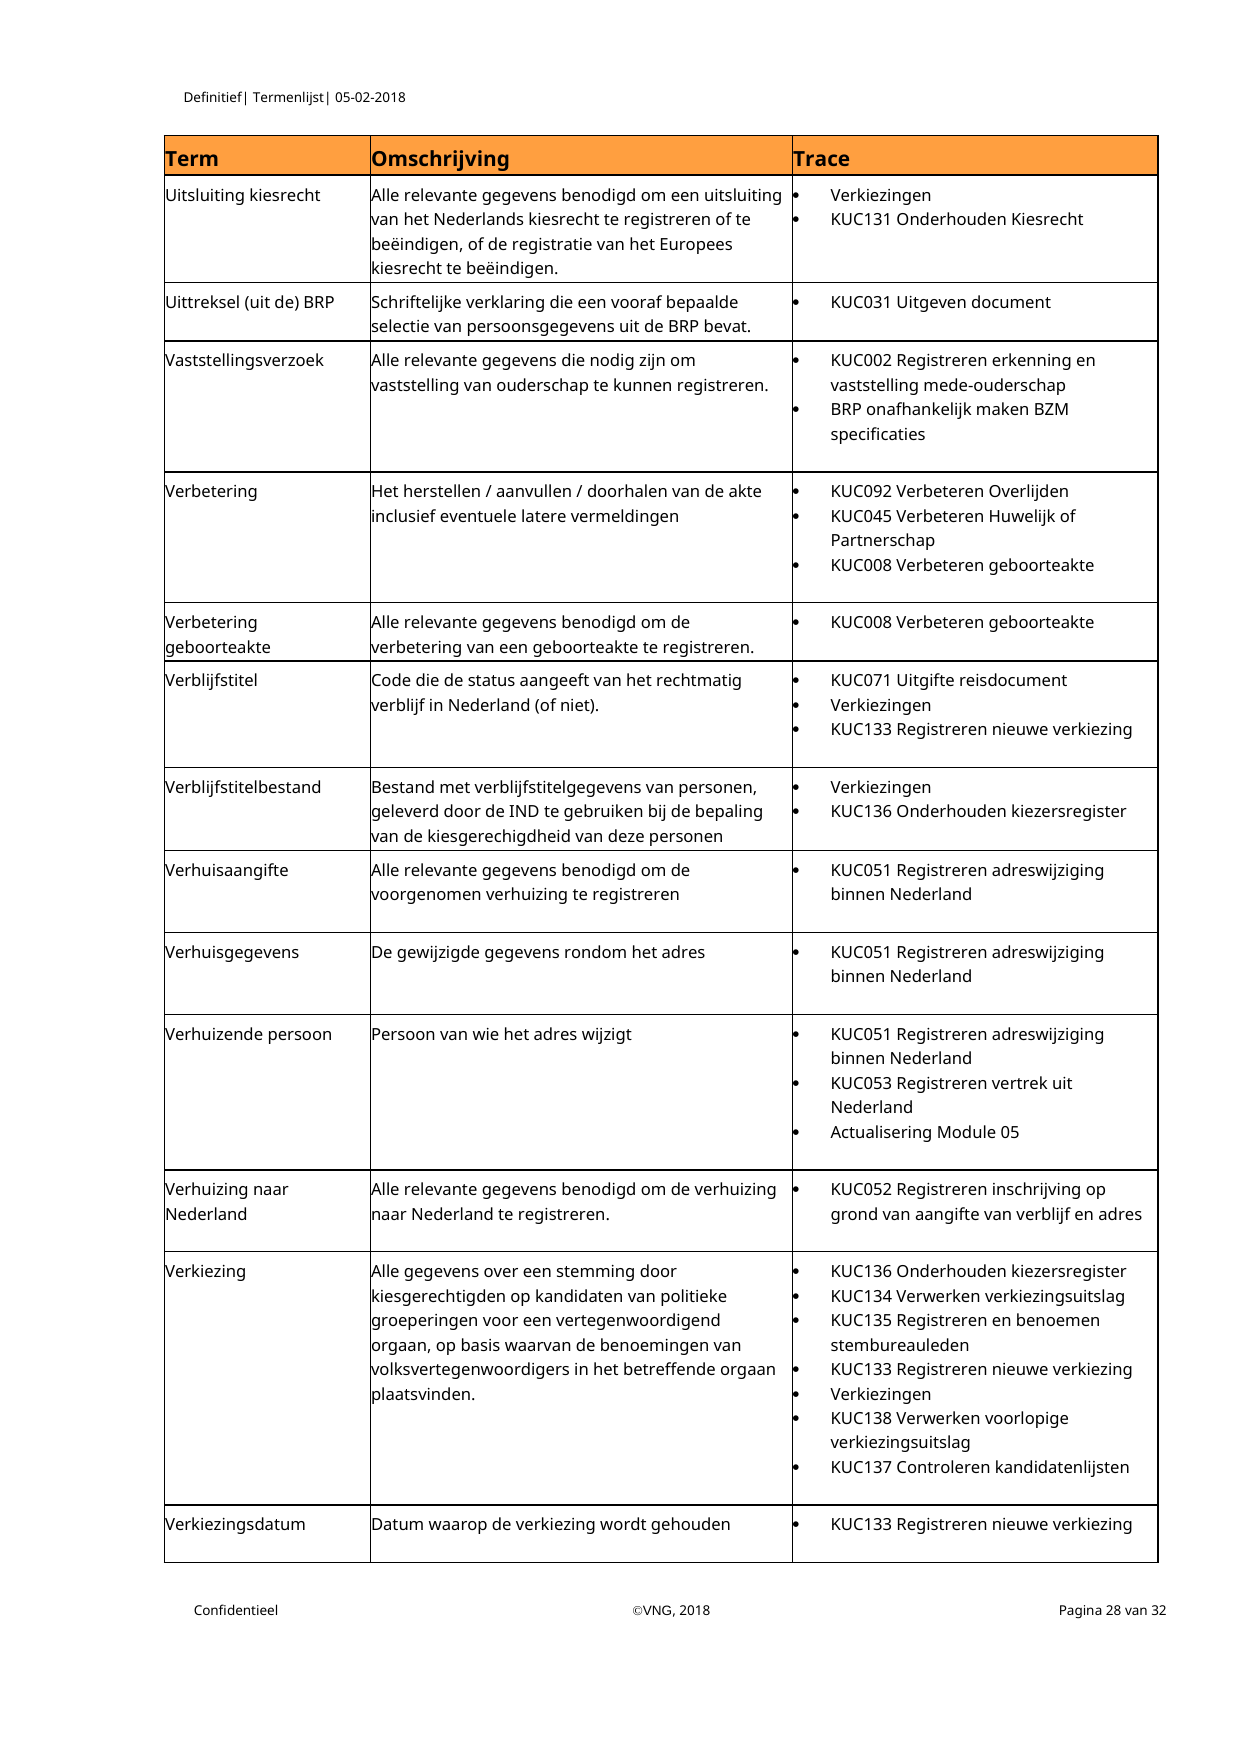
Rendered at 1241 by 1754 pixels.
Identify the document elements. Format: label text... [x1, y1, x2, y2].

table_cell Verkiezing [165, 1252, 370, 1504]
table_header Term [165, 136, 370, 174]
table_cell KUC051 Registreren adreswijziging binnen Nederland KUC053 Registreren vertrek uit Nederland Actualisering Module 05 [793, 1015, 1157, 1169]
table_cell Alle relevante gegevens die nodig zijn om vaststelling van ouderschap te kunnen registreren. [371, 342, 792, 471]
table_cell Verkiezingen KUC136 Onderhouden kiezersregister [793, 768, 1157, 849]
table_cell Alle relevante gegevens benodigd om een uitsluiting van het Nederlands kiesrecht te registreren of te beëindigen, of de registratie van het Europees kiesrecht te beëindigen. [371, 176, 792, 282]
table_cell Verhuisaangifte [165, 851, 370, 931]
table_cell Bestand met verblijfstitelgegevens van personen, geleverd door de IND te gebruiken bij de bepaling van de kiesgerechigdheid van deze personen [371, 768, 792, 849]
table_cell Verbetering geboorteakte [165, 603, 370, 660]
table_cell Alle gegevens over een stemming door kiesgerechtigden op kandidaten van politieke groeperingen voor een vertegenwoordigend orgaan, op basis waarvan de benoemingen van volksvertegenwoordigers in het betreffende orgaan plaatsvinden. [371, 1252, 792, 1504]
table_cell KUC002 Registreren erkenning en vaststelling mede-ouderschap BRP onafhankelijk maken BZM specificaties [793, 342, 1157, 471]
table_cell Verbetering [165, 473, 370, 602]
table_cell KUC133 Registreren nieuwe verkiezing [793, 1506, 1157, 1562]
table_cell Alle relevante gegevens benodigd om de voorgenomen verhuizing te registreren [371, 851, 792, 931]
table_cell Verhuisgegevens [165, 933, 370, 1013]
table_cell KUC071 Uitgifte reisdocument Verkiezingen KUC133 Registreren nieuwe verkiezing [793, 662, 1157, 767]
table_cell KUC051 Registreren adreswijziging binnen Nederland [793, 851, 1157, 931]
table_cell Alle relevante gegevens benodigd om de verhuizing naar Nederland te registreren. [371, 1171, 792, 1251]
table_header Trace [793, 136, 1157, 174]
table_cell KUC052 Registreren inschrijving op grond van aangifte van verblijf en adres [793, 1171, 1157, 1251]
table_cell Verblijfstitelbestand [165, 768, 370, 849]
table_cell Verhuizing naar Nederland [165, 1171, 370, 1251]
table_cell Persoon van wie het adres wijzigt [371, 1015, 792, 1169]
table_cell Uittreksel (uit de) BRP [165, 283, 370, 340]
table_cell Het herstellen / aanvullen / doorhalen van de akte inclusief eventuele latere vermeldingen [371, 473, 792, 602]
table_cell KUC136 Onderhouden kiezersregister KUC134 Verwerken verkiezingsuitslag KUC135 Registreren en benoemen stembureauleden KUC133 Registreren nieuwe verkiezing Verkiezingen KUC138 Verwerken voorlopige verkiezingsuitslag KUC137 Controleren kandidatenlijsten [793, 1252, 1157, 1504]
table_cell Uitsluiting kiesrecht [165, 176, 370, 282]
table_cell Verkiezingen KUC131 Onderhouden Kiesrecht [793, 176, 1157, 282]
table_cell Verhuizende persoon [165, 1015, 370, 1169]
table_cell Schriftelijke verklaring die een vooraf bepaalde selectie van persoonsgegevens uit de BRP bevat. [371, 283, 792, 340]
table_cell Verkiezingsdatum [165, 1506, 370, 1562]
table_cell KUC031 Uitgeven document [793, 283, 1157, 340]
table_cell Vaststellingsverzoek [165, 342, 370, 471]
table_cell Alle relevante gegevens benodigd om de verbetering van een geboorteakte te registreren. [371, 603, 792, 660]
table_cell Code die de status aangeeft van het rechtmatig verblijf in Nederland (of niet). [371, 662, 792, 767]
table_cell Datum waarop de verkiezing wordt gehouden [371, 1506, 792, 1562]
table_cell KUC092 Verbeteren Overlijden KUC045 Verbeteren Huwelijk of Partnerschap KUC008 Verbeteren geboorteakte [793, 473, 1157, 602]
table_cell Verblijfstitel [165, 662, 370, 767]
table_cell KUC051 Registreren adreswijziging binnen Nederland [793, 933, 1157, 1013]
table_header Omschrijving [371, 136, 792, 174]
table_cell De gewijzigde gegevens rondom het adres [371, 933, 792, 1013]
table_cell KUC008 Verbeteren geboorteakte [793, 603, 1157, 660]
